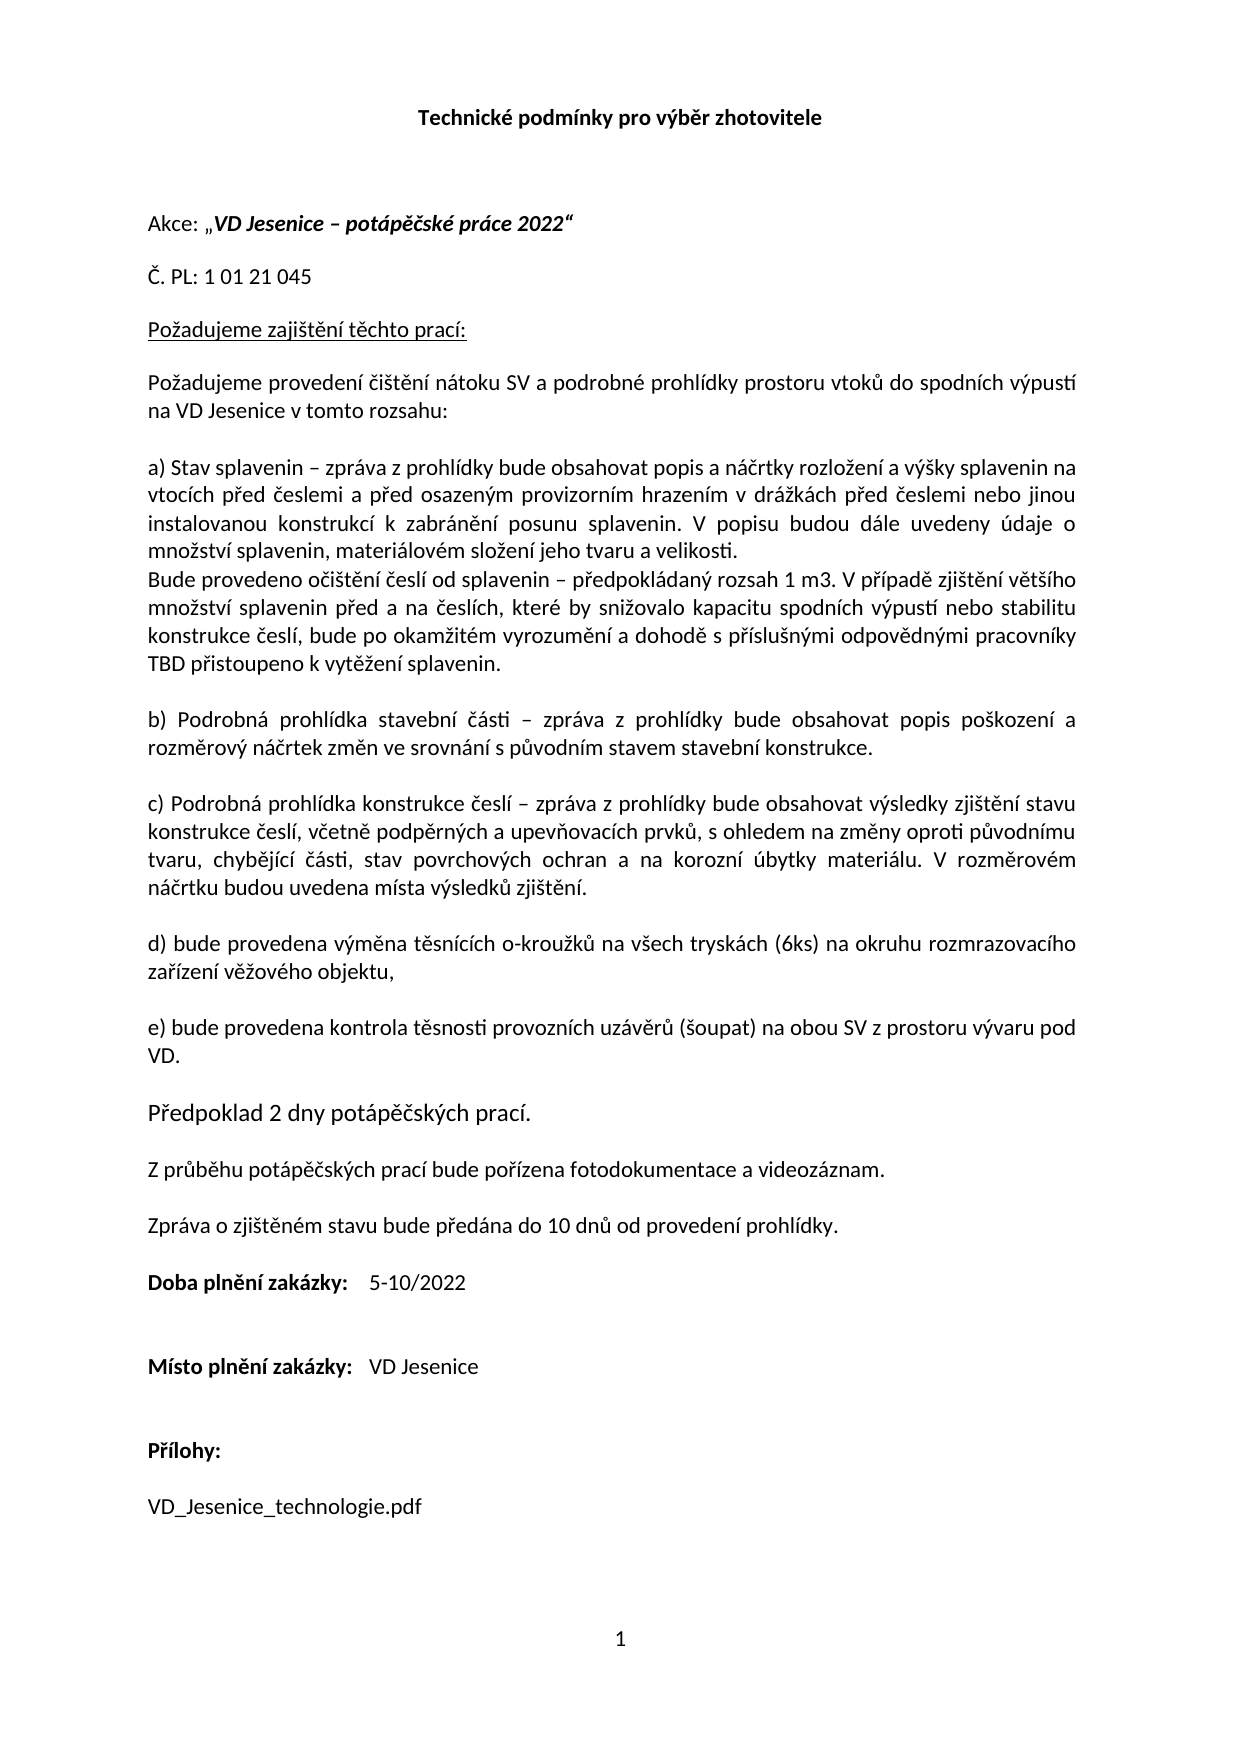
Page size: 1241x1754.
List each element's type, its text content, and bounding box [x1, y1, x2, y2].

text Technické podmínky pro výběr zhotovitele [148, 103, 1093, 131]
text d) bude provedena výměna těsnících o-kroužků na všech tryskách (6ks) na okruhu rozmrazovacího zařízení věžového objektu, [148, 929, 1078, 985]
text a) Stav splavenin – zpráva z prohlídky bude obsahovat popis a náčrtky rozložení a výšky splavenin na vtocích před česlemi a před osazeným provizorním hrazením v drážkách před česlemi nebo jinou instalovanou konstrukcí k zabránění posunu splavenin. V popisu budou dále uvedeny údaje o množství splavenin, materiálovém složení jeho tvaru a velikosti. [148, 453, 1078, 565]
text Doba plnění zakázky: 5-10/2022 [148, 1268, 1078, 1296]
text Přílohy: [148, 1436, 1078, 1464]
text Akce: „VD Jesenice – potápěčské práce 2022“ [148, 209, 1093, 237]
text b) Podrobná prohlídka stavební části – zpráva z prohlídky bude obsahovat popis poškození a rozměrový náčrtek změn ve srovnání s původním stavem stavební konstrukce. [148, 705, 1078, 761]
text Předpoklad 2 dny potápěčských prací. [148, 1097, 1078, 1128]
text Č. PL: 1 01 21 045 [148, 262, 1093, 291]
text Zpráva o zjištěném stavu bude předána do 10 dnů od provedení prohlídky. [148, 1212, 1078, 1240]
text Požadujeme zajištění těchto prací: [148, 316, 1093, 343]
text e) bude provedena kontrola těsnosti provozních uzávěrů (šoupat) na obou SV z prostoru vývaru pod VD. [148, 1013, 1078, 1069]
text Z průběhu potápěčských prací bude pořízena fotodokumentace a videozáznam. [148, 1156, 1078, 1184]
text Požadujeme provedení čištění nátoku SV a podrobné prohlídky prostoru vtoků do spodních výpustí na VD Jesenice v tomto rozsahu: [148, 368, 1078, 424]
text Místo plnění zakázky: VD Jesenice [148, 1352, 1078, 1380]
text Bude provedeno očištění česlí od splavenin – předpokládaný rozsah 1 m3. V případě zjištění většího množství splavenin před a na česlích, které by snižovalo kapacitu spodních výpustí nebo stabilitu konstrukce česlí, bude po okamžitém vyrozumění a dohodě s příslušnými odpovědnými pracovníky TBD přistoupeno k vytěžení splavenin. [148, 565, 1078, 677]
text VD_Jesenice_technologie.pdf [148, 1492, 1093, 1520]
text c) Podrobná prohlídka konstrukce česlí – zpráva z prohlídky bude obsahovat výsledky zjištění stavu konstrukce česlí, včetně podpěrných a upevňovacích prvků, s ohledem na změny oproti původnímu tvaru, chybějící části, stav povrchových ochran a na korozní úbytky materiálu. V rozměrovém náčrtku budou uvedena místa výsledků zjištění. [148, 789, 1078, 901]
